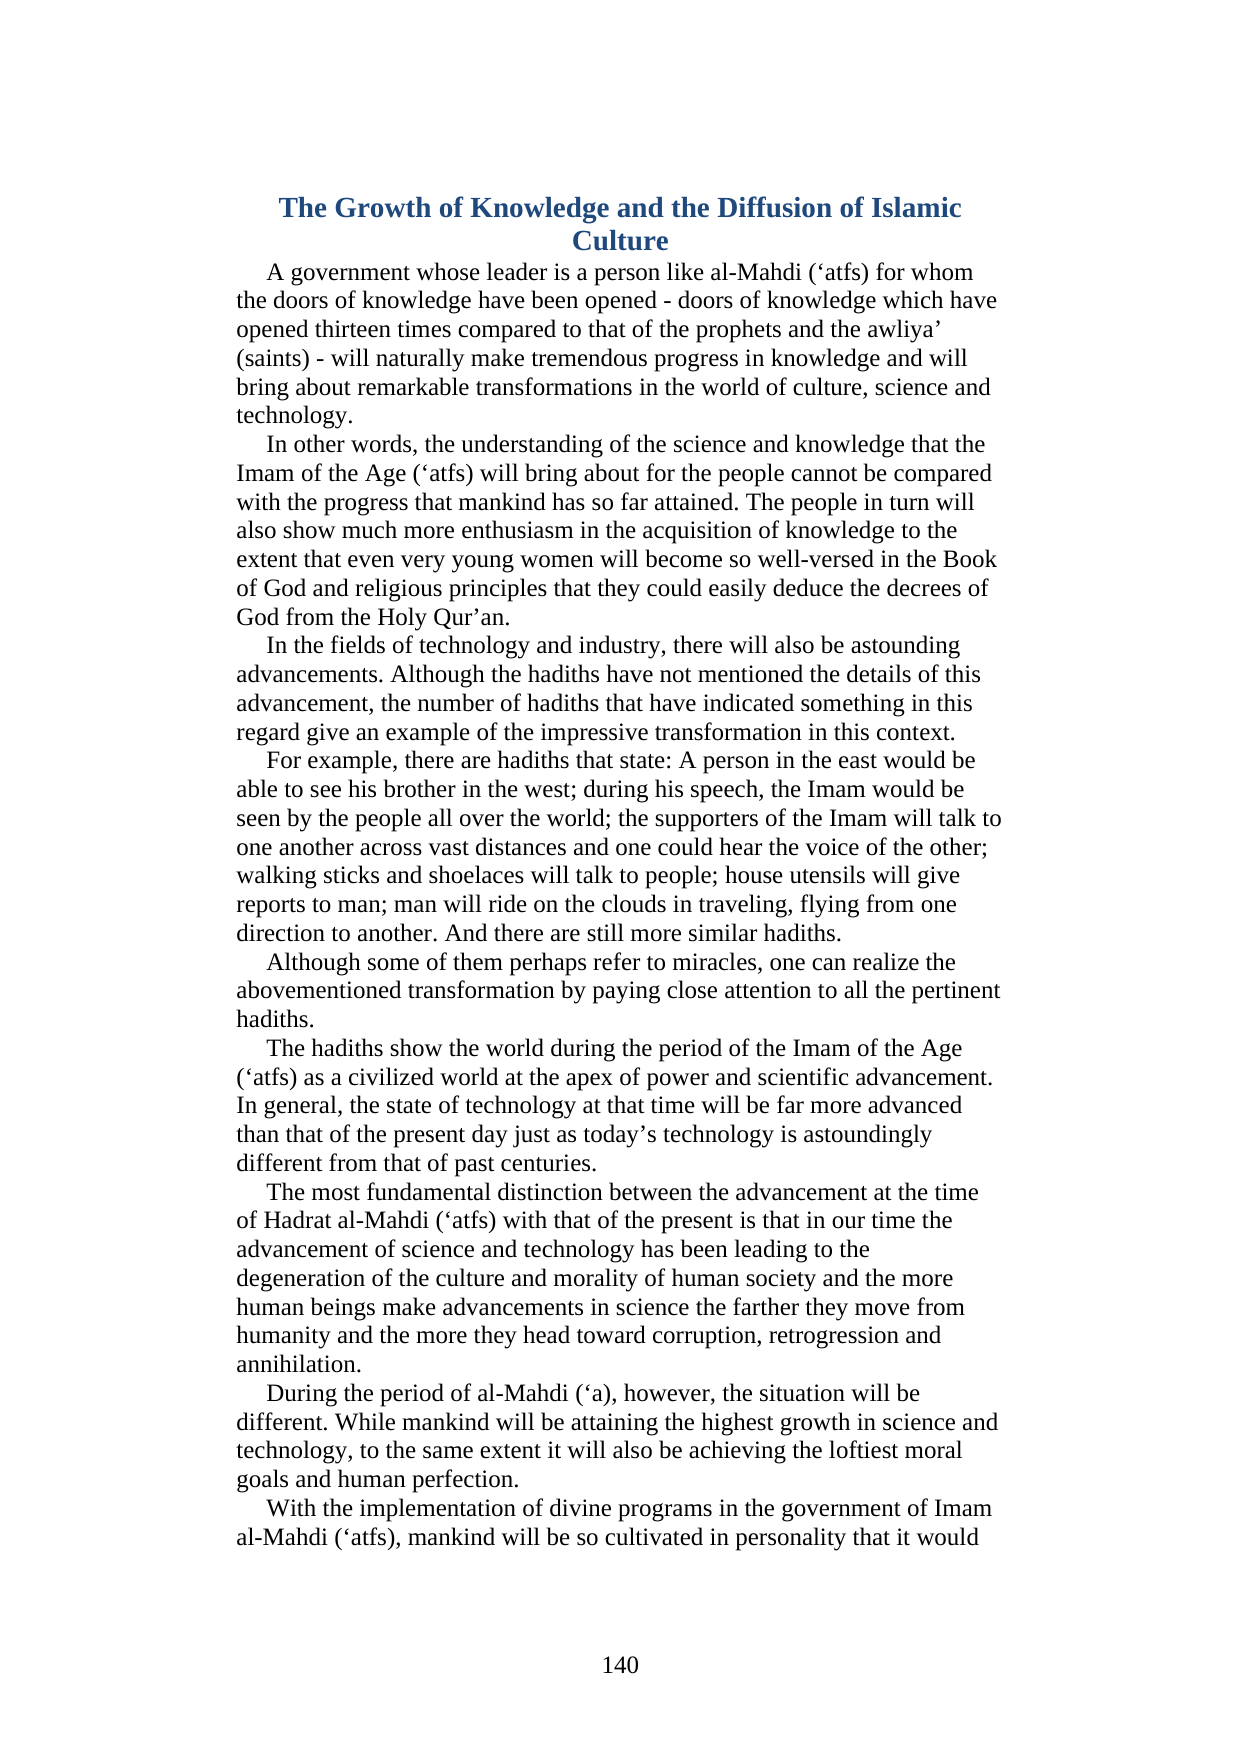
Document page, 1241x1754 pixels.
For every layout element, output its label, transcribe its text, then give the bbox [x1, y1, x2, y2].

text Although some of them perhaps refer to miracles, one can realize the abovementioned transformation by paying close attention to all the pertinent hadiths. [236, 947, 1004, 1033]
text A government whose leader is a person like al-Mahdi (‘atfs) for whom the doors of knowledge have been opened - doors of knowledge which have opened thirteen times compared to that of the prophets and the awliya’ (saints) - will naturally make tremendous progress in knowledge and will bring about remarkable transformations in the world of culture, science and technology. [236, 257, 1004, 429]
text The hadiths show the world during the period of the Imam of the Age (‘atfs) as a civilized world at the apex of power and scientific advancement. In general, the state of technology at that time will be far more advanced than that of the present day just as today’s technology is astoundingly different from that of past centuries. [236, 1033, 1004, 1177]
text During the period of al-Mahdi (‘a), however, the situation will be different. While mankind will be attaining the highest growth in science and technology, to the same extent it will also be achieving the loftiest moral goals and human perfection. [236, 1378, 1004, 1493]
subtitle The Growth of Knowledge and the Diffusion of Islamic Culture [236, 190, 1004, 257]
text For example, there are hadiths that state: A person in the east would be able to see his brother in the west; during his speech, the Imam would be seen by the people all over the world; the supporters of the Imam will talk to one another across vast distances and one could hear the voice of the other; walking sticks and shoelaces will talk to people; house utensils will give reports to man; man will ride on the clouds in traveling, flying from one direction to another. And there are still more similar hadiths. [236, 746, 1004, 947]
text The most fundamental distinction between the advancement at the time of Hadrat al-Mahdi (‘atfs) with that of the present is that in our time the advancement of science and technology has been leading to the degeneration of the culture and morality of human society and the more human beings make advancements in science the farther they move from humanity and the more they head toward corruption, retrogression and annihilation. [236, 1177, 1004, 1378]
text In the fields of technology and industry, there will also be astounding advancements. Although the hadiths have not mentioned the details of this advancement, the number of hadiths that have indicated something in this regard give an example of the impressive transformation in this context. [236, 631, 1004, 746]
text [236, 1493, 1004, 1551]
text In other words, the understanding of the science and knowledge that the Imam of the Age (‘atfs) will bring about for the people cannot be compared with the progress that mankind has so far attained. The people in turn will also show much more enthusiasm in the acquisition of knowledge to the extent that even very young women will become so well-versed in the Book of God and religious principles that they could easily deduce the decrees of God from the Holy Qur’an. [236, 429, 1004, 631]
